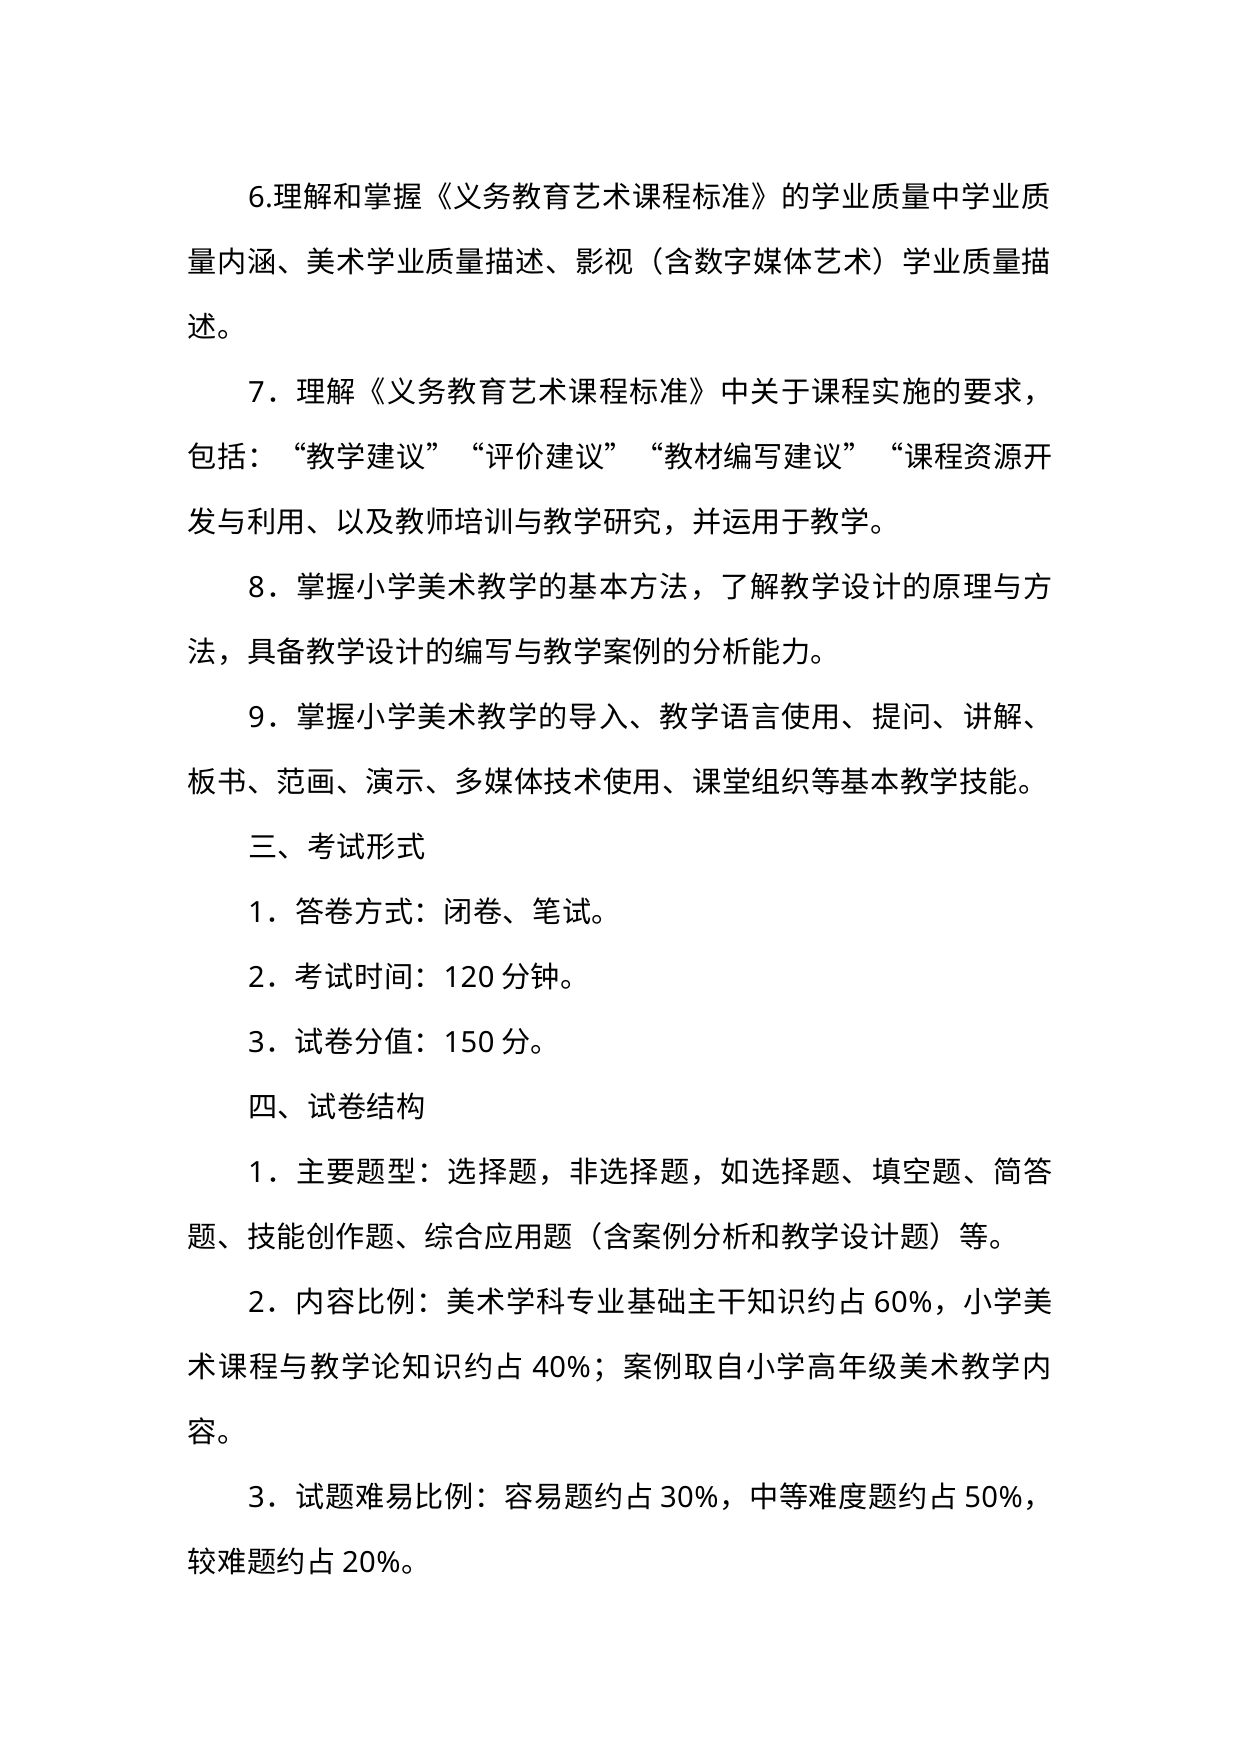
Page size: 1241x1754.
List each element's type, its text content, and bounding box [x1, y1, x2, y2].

text 8．掌握小学美术教学的基本方法，了解教学设计的原理与方法，具备教学设计的编写与教学案例的分析能力。 [187, 552, 1053, 682]
text 9．掌握小学美术教学的导入、教学语言使用、提问、讲解、板书、范画、演示、多媒体技术使用、课堂组织等基本教学技能。 [187, 682, 1053, 812]
text 2．内容比例：美术学科专业基础主干知识约占60%，小学美术课程与教学论知识约占40%；案例取自小学高年级美术教学内容。 [187, 1267, 1053, 1462]
text 3．试题难易比例：容易题约占30%，中等难度题约占50%，较难题约占20%。 [187, 1462, 1053, 1592]
text 1．主要题型：选择题，非选择题，如选择题、填空题、简答题、技能创作题、综合应用题（含案例分析和教学设计题）等。 [187, 1137, 1053, 1267]
text 7．理解《义务教育艺术课程标准》中关于课程实施的要求，包括：“教学建议”“评价建议”“教材编写建议”“课程资源开发与利用、以及教师培训与教学研究，并运用于教学。 [187, 357, 1053, 552]
text 2．考试时间：120分钟。 [187, 942, 1053, 1007]
text 6.理解和掌握《义务教育艺术课程标准》的学业质量中学业质量内涵、美术学业质量描述、影视（含数字媒体艺术）学业质量描述。 [187, 162, 1053, 357]
text 三、考试形式 [187, 812, 1053, 877]
text 3．试卷分值：150分。 [187, 1007, 1053, 1072]
text 四、试卷结构 [187, 1072, 1053, 1137]
text 1．答卷方式：闭卷、笔试。 [187, 877, 1053, 942]
